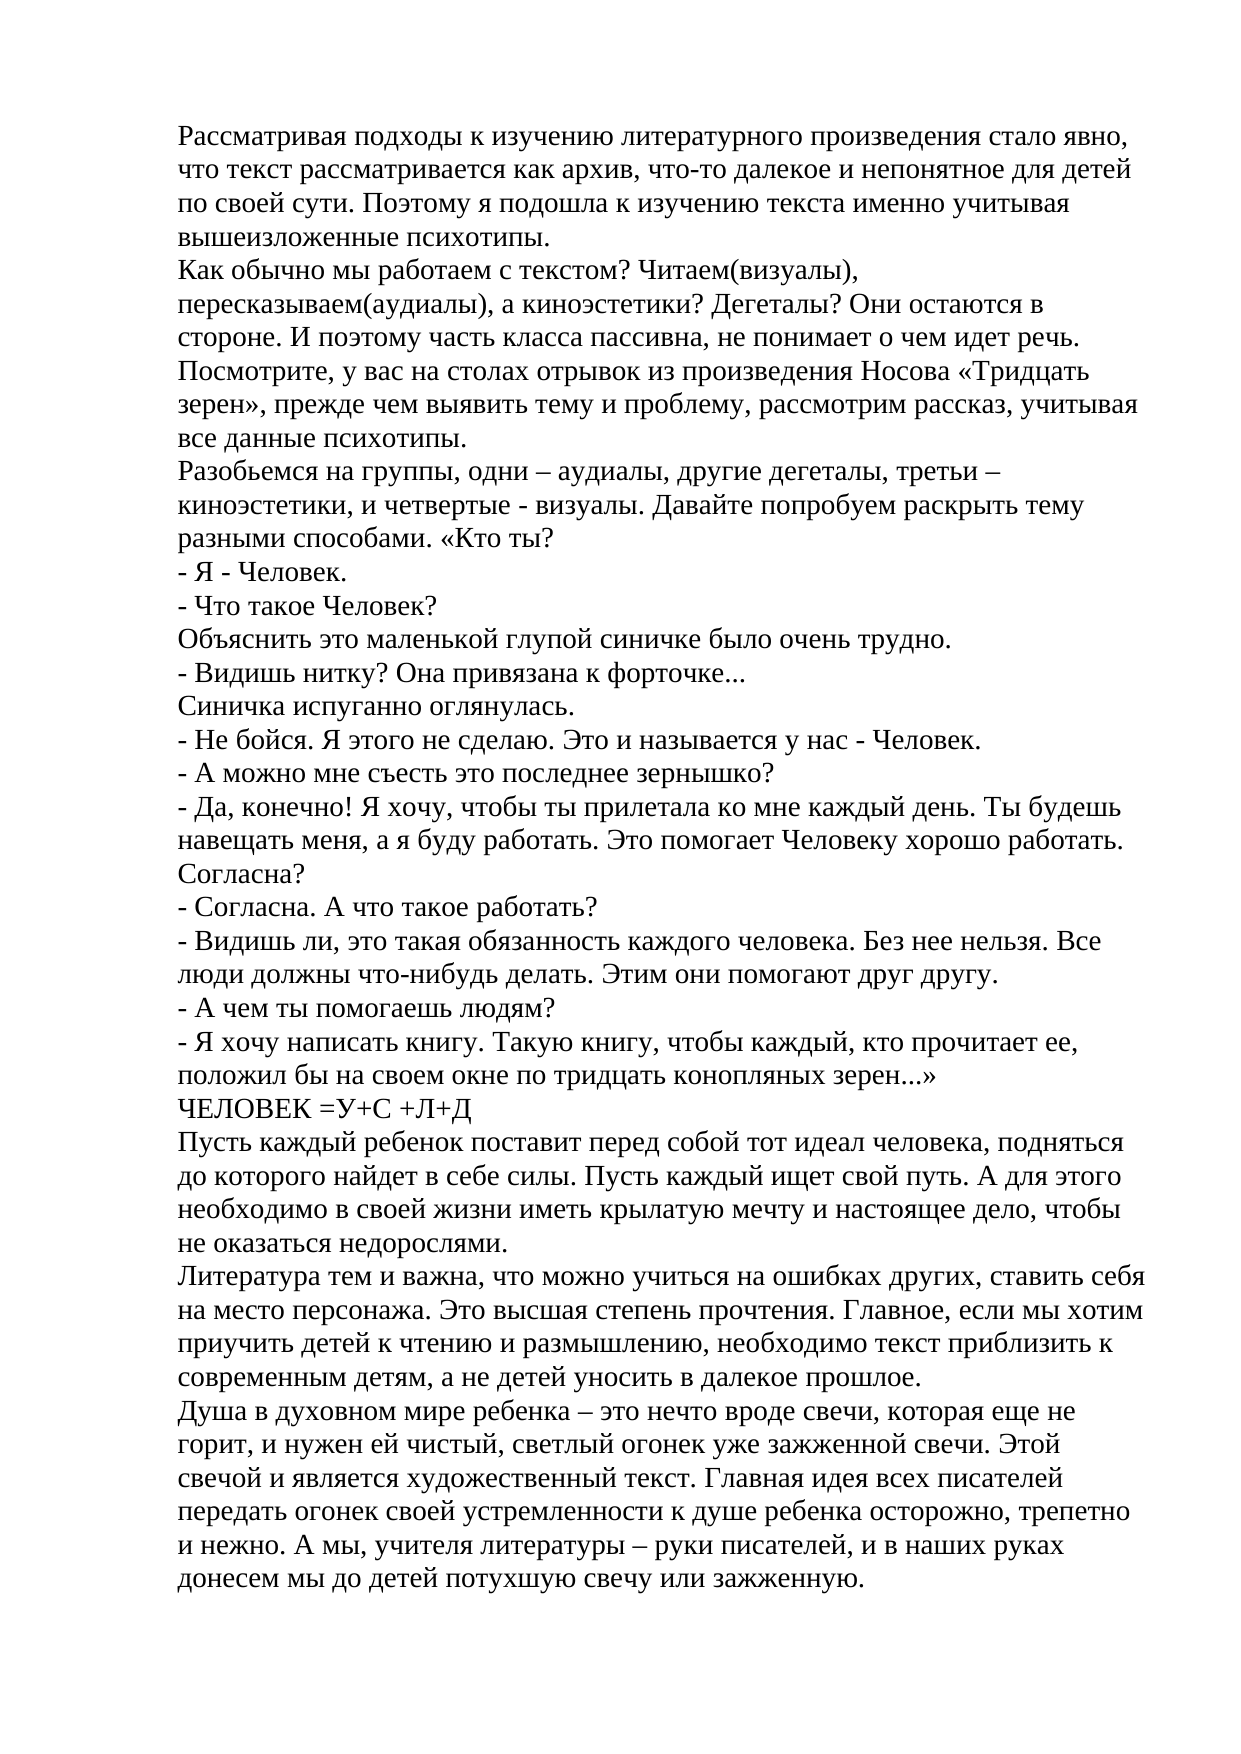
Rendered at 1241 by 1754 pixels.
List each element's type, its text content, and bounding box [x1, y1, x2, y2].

text ЧЕЛОВЕК =У+С +Л+Д [177, 1091, 1152, 1124]
text Как обычно мы работаем с текстом? Читаем(визуалы), пересказываем(аудиалы), а киноэстетики? Дегеталы? Они остаются в стороне. И поэтому часть класса пассивна, не понимает о чем идет речь. Посмотрите, у вас на столах отрывок из произведения Носова «Тридцать зерен», прежде чем выявить тему и проблему, рассмотрим рассказ, учитывая все данные психотипы. [177, 252, 1152, 453]
text Пусть каждый ребенок поставит перед собой тот идеал человека, подняться до которого найдет в себе силы. Пусть каждый ищет свой путь. А для этого необходимо в своей жизни иметь крылатую мечту и настоящее дело, чтобы не оказаться недорослями. [177, 1124, 1152, 1258]
text Литература тем и важна, что можно учиться на ошибках других, ставить себя на место персонажа. Это высшая степень прочтения. Главное, если мы хотим приучить детей к чтению и размышлению, необходимо текст приблизить к современным детям, а не детей уносить в далекое прошлое. [177, 1258, 1152, 1393]
text Разобьемся на группы, одни – аудиалы, другие дегеталы, третьи – киноэстетики, и четвертые - визуалы. Давайте попробуем раскрыть тему разными способами. «Кто ты? - Я - Человек. - Что такое Человек? Объяснить это маленькой глупой синичке было очень трудно. - Видишь нитку? Она привязана к форточке... Синичка испуганно оглянулась. - Не бойся. Я этого не сделаю. Это и называется у нас - Человек. - А можно мне съесть это последнее зернышко? - Да, конечно! Я хочу, чтобы ты прилетала ко мне каждый день. Ты будешь навещать меня, а я буду работать. Это помогает Человеку хорошо работать. Согласна? - Согласна. А что такое работать? - Видишь ли, это такая обязанность каждого человека. Без нее нельзя. Все люди должны что-нибудь делать. Этим они помогают друг другу. - А чем ты помогаешь людям? - Я хочу написать книгу. Такую книгу, чтобы каждый, кто прочитает ее, положил бы на своем окне по тридцать конопляных зерен...» [177, 453, 1152, 1091]
text Душа в духовном мире ребенка – это нечто вроде свечи, которая еще не горит, и нужен ей чистый, светлый огонек уже зажженной свечи. Этой свечой и является художественный текст. Главная идея всех писателей передать огонек своей устремленности к душе ребенка осторожно, трепетно и нежно. А мы, учителя литературы – руки писателей, и в наших руках донесем мы до детей потухшую свечу или зажженную. [177, 1393, 1152, 1594]
text Рассматривая подходы к изучению литературного произведения стало явно, что текст рассматривается как архив, что-то далекое и непонятное для детей по своей сути. Поэтому я подошла к изучению текста именно учитывая вышеизложенные психотипы. [177, 118, 1152, 252]
